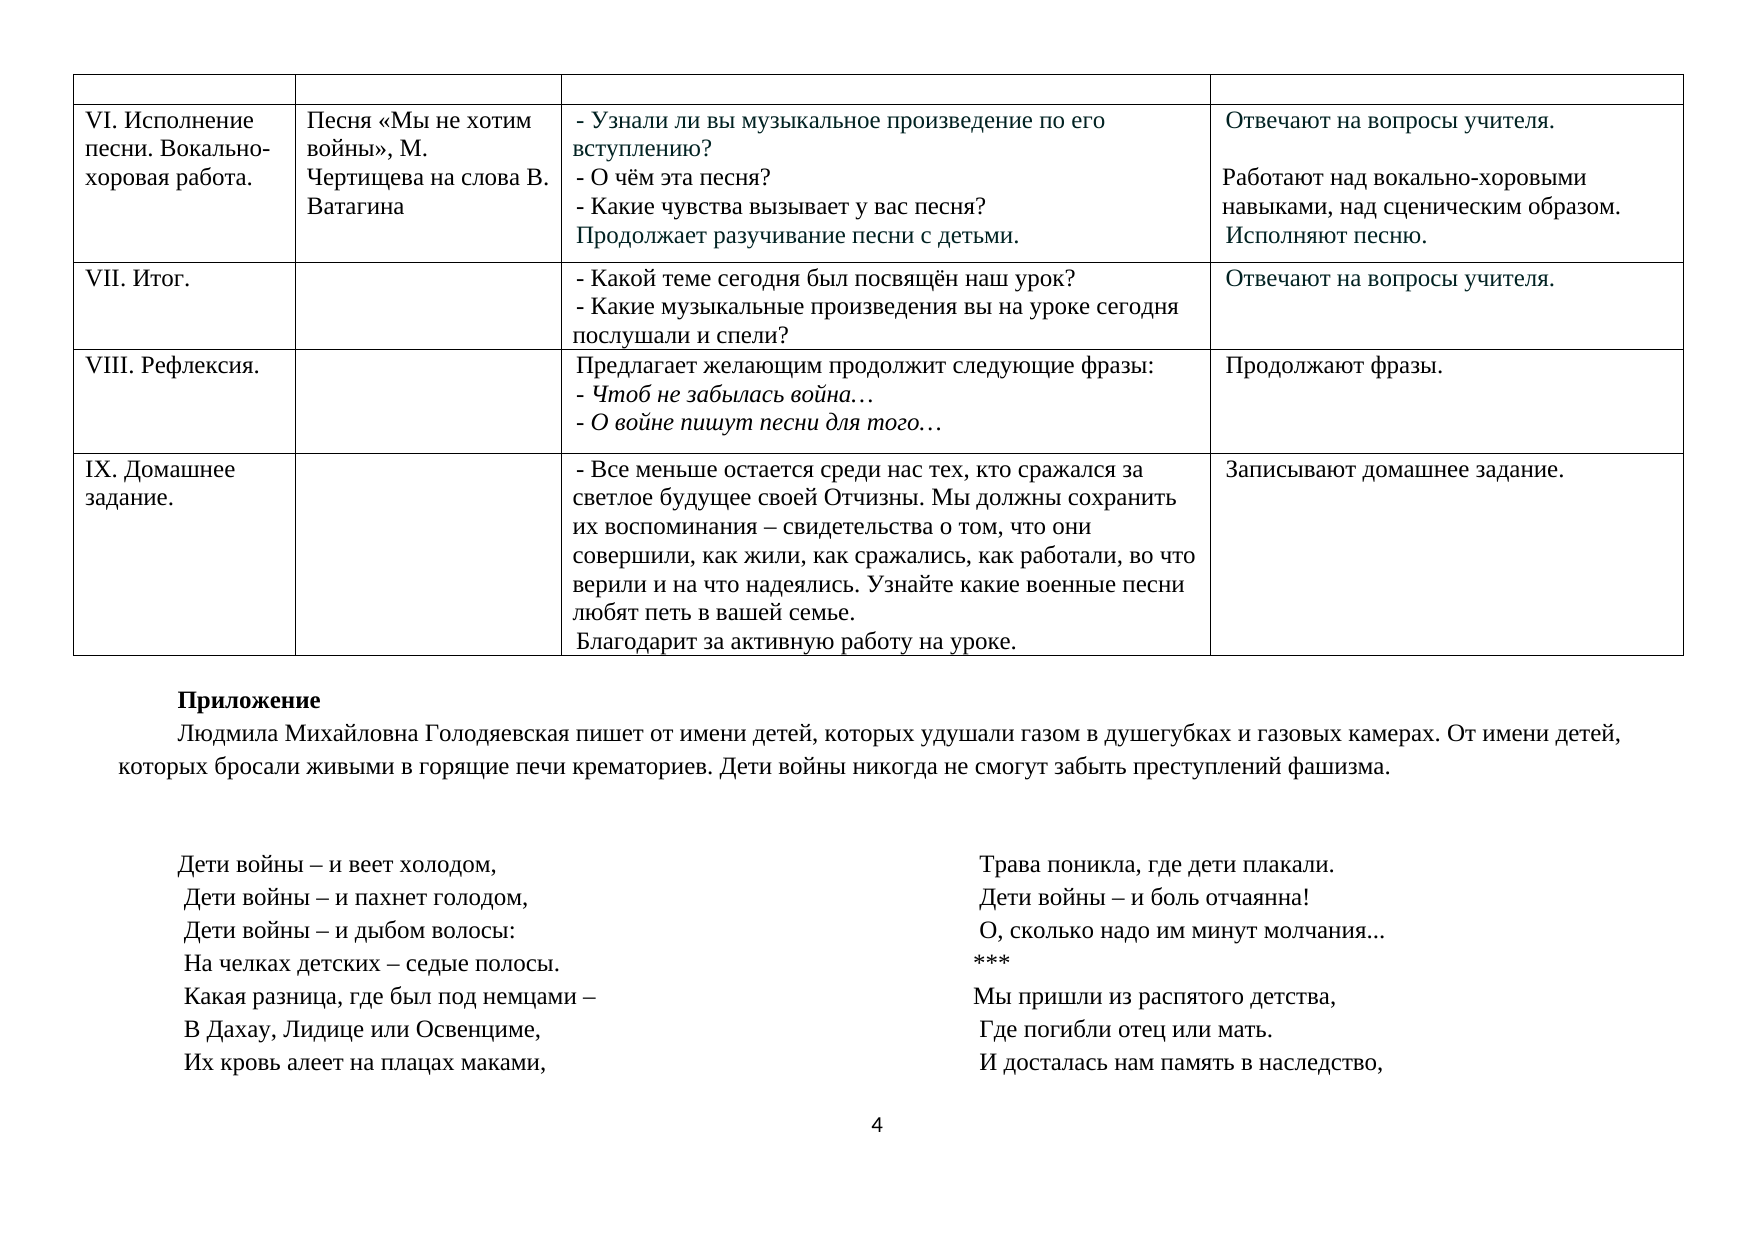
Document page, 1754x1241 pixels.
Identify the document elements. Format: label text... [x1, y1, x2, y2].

table_cell - Какой теме сегодня был посвящён наш урок? - Какие музыкальные произведения вы на уроке сегодня послушали и спели? [562, 263, 1210, 349]
text В Дахау, Лидице или Освенциме, [118, 1014, 840, 1043]
text Дети войны – и веет холодом, [118, 849, 840, 878]
text О, сколько надо им минут молчания... [914, 915, 1636, 944]
table_cell VIII. Рефлексия. [74, 350, 295, 453]
text Мы пришли из распятого детства, [914, 981, 1636, 1010]
text Трава поникла, где дети плакали. [914, 849, 1636, 878]
table_cell - Все меньше остается среди нас тех, кто сражался за светлое будущее своей Отчизны. Мы должны сохранить их воспоминания – свидетельства о том, что они совершили, как жили, как сражались, как работали, во что верили и на что надеялись. Узнайте какие военные песни любят петь в вашей семье. Благодарит за активную работу на уроке. [562, 454, 1210, 655]
table_cell IX. Домашнее задание. [74, 454, 295, 655]
text Их кровь алеет на плацах маками, [118, 1047, 840, 1076]
table_cell VII. Итог. [74, 263, 295, 349]
table_cell Предлагает желающим продолжит следующие фразы: - Чтоб не забылась война… - О войне пишут песни для того… [562, 350, 1210, 453]
table_cell Песня «Мы не хотим войны», М. Чертищева на слова В. Ватагина [296, 105, 561, 262]
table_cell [562, 75, 1210, 104]
text Дети войны – и боль отчаянна! [914, 882, 1636, 911]
list *** [914, 948, 1636, 977]
table_cell Продолжают фразы. [1211, 350, 1683, 453]
table_cell [296, 350, 561, 453]
table_cell Отвечают на вопросы учителя. [1211, 263, 1683, 349]
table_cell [74, 75, 295, 104]
table_cell VI. Исполнение песни. Вокально-хоровая работа. [74, 105, 295, 262]
text Людмила Михайловна Голодяевская пишет от имени детей, которых удушали газом в душегубках и газовых камерах. От имени детей, которых бросали живыми в горящие печи крематориев. Дети войны никогда не смогут забыть преступлений фашизма. [118, 718, 1636, 779]
text И досталась нам память в наследство, [914, 1047, 1636, 1076]
text Какая разница, где был под немцами – [118, 981, 840, 1010]
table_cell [296, 75, 561, 104]
text На челках детских – седые полосы. [118, 948, 840, 977]
table_cell [296, 454, 561, 655]
text Дети войны – и дыбом волосы: [118, 915, 840, 944]
text Дети войны – и пахнет голодом, [118, 882, 840, 911]
table_cell Записывают домашнее задание. [1211, 454, 1683, 655]
text Где погибли отец или мать. [914, 1014, 1636, 1043]
table_cell [296, 263, 561, 349]
table_cell Отвечают на вопросы учителя. Работают над вокально-хоровыми навыками, над сценическим образом. Исполняют песню. [1211, 105, 1683, 262]
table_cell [1211, 75, 1683, 104]
table_cell - Узнали ли вы музыкальное произведение по его вступлению? - О чём эта песня? - Какие чувства вызывает у вас песня? Продолжает разучивание песни с детьми. [562, 105, 1210, 262]
text Приложение [118, 685, 1636, 713]
